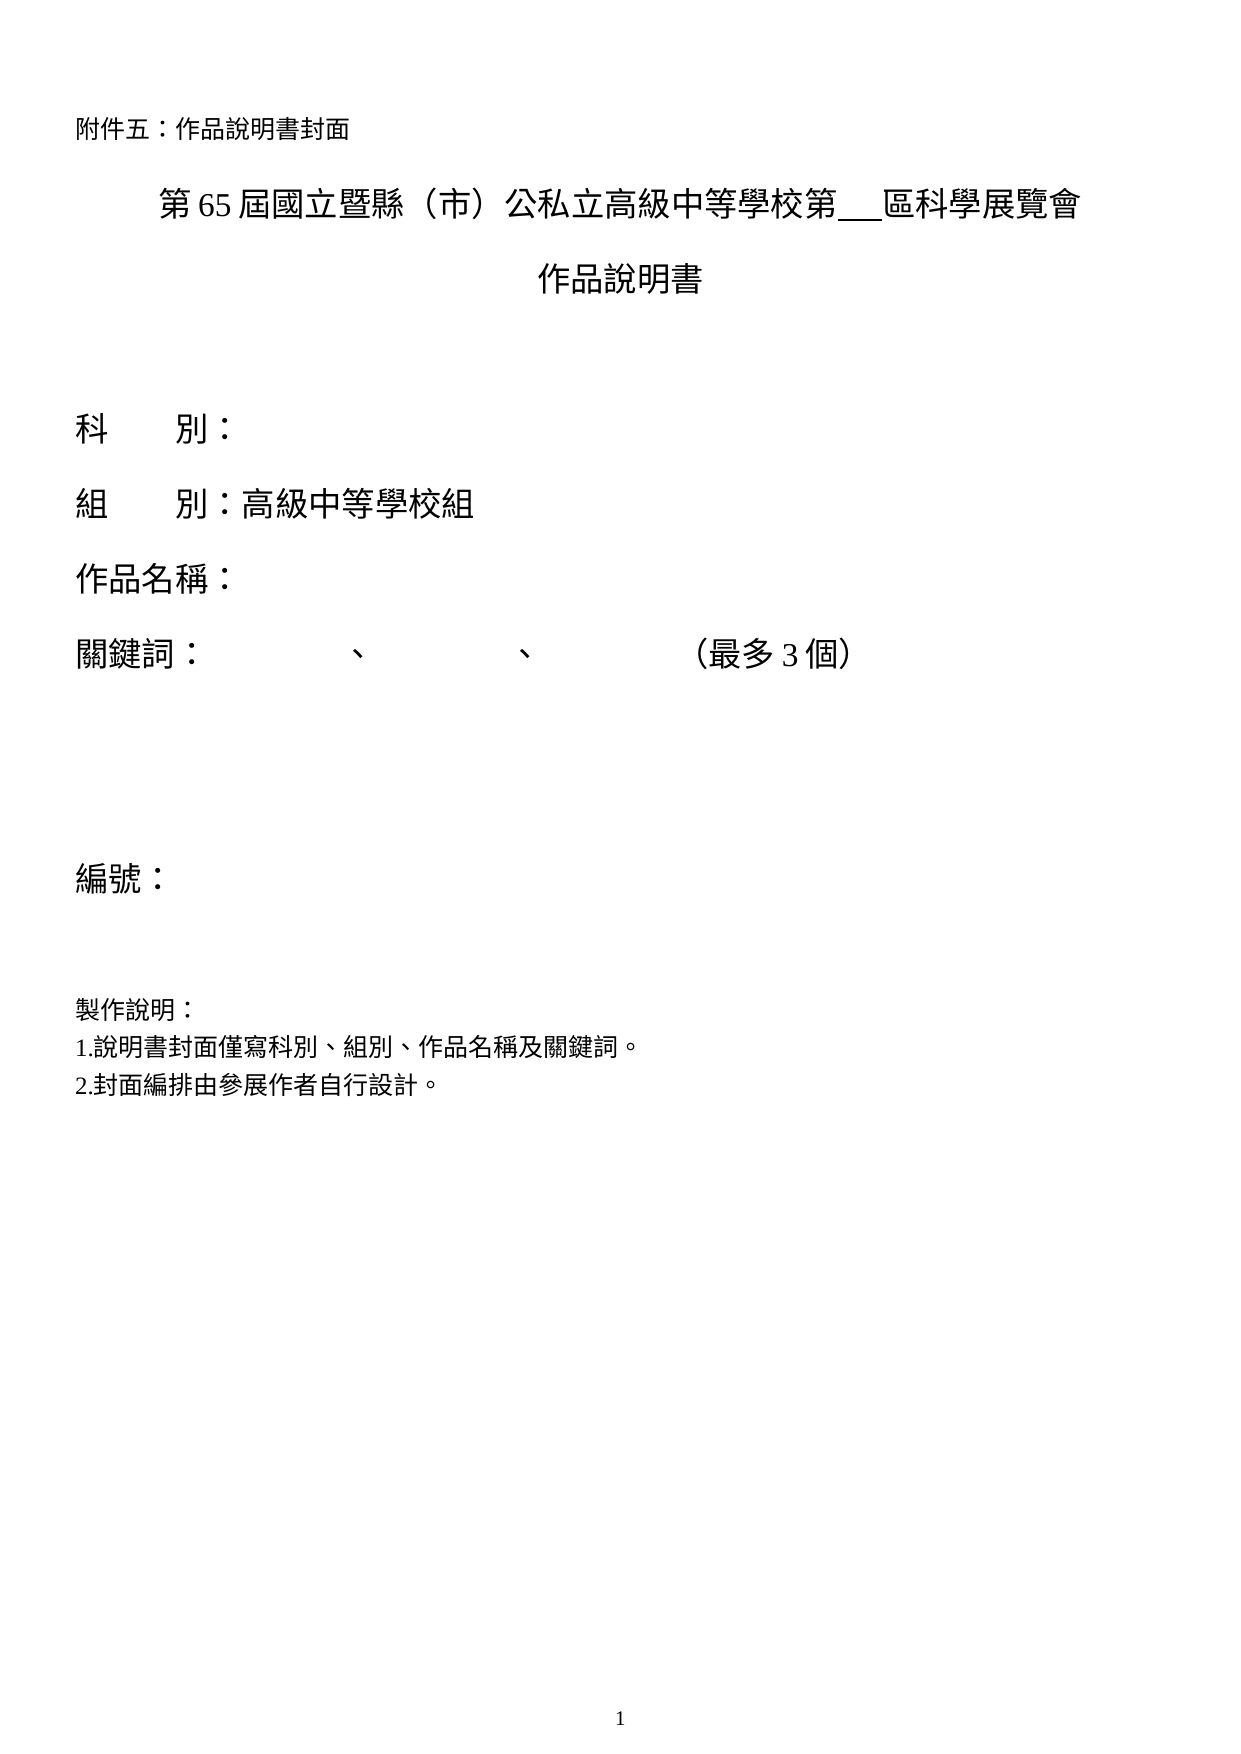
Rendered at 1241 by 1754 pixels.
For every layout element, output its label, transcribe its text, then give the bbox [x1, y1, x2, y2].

text 製作說明： [75, 989, 1165, 1027]
text 科 別： [75, 389, 1165, 464]
text 附件五：作品說明書封面 [75, 89, 1165, 164]
text 第65屆國立暨縣（市）公私立高級中等學校第 區科學展覽會 [75, 164, 1165, 239]
text 1.說明書封面僅寫科別、組別、作品名稱及關鍵詞。 [75, 1027, 1165, 1064]
text 作品說明書 [75, 239, 1165, 314]
text 組 別：高級中等學校組 [75, 464, 1165, 539]
text 編號： [75, 839, 1165, 914]
text 作品名稱： [75, 539, 1165, 614]
text 關鍵詞： 、 、 （最多3個） [75, 614, 1165, 689]
text 2.封面編排由參展作者自行設計。 [75, 1064, 1165, 1102]
